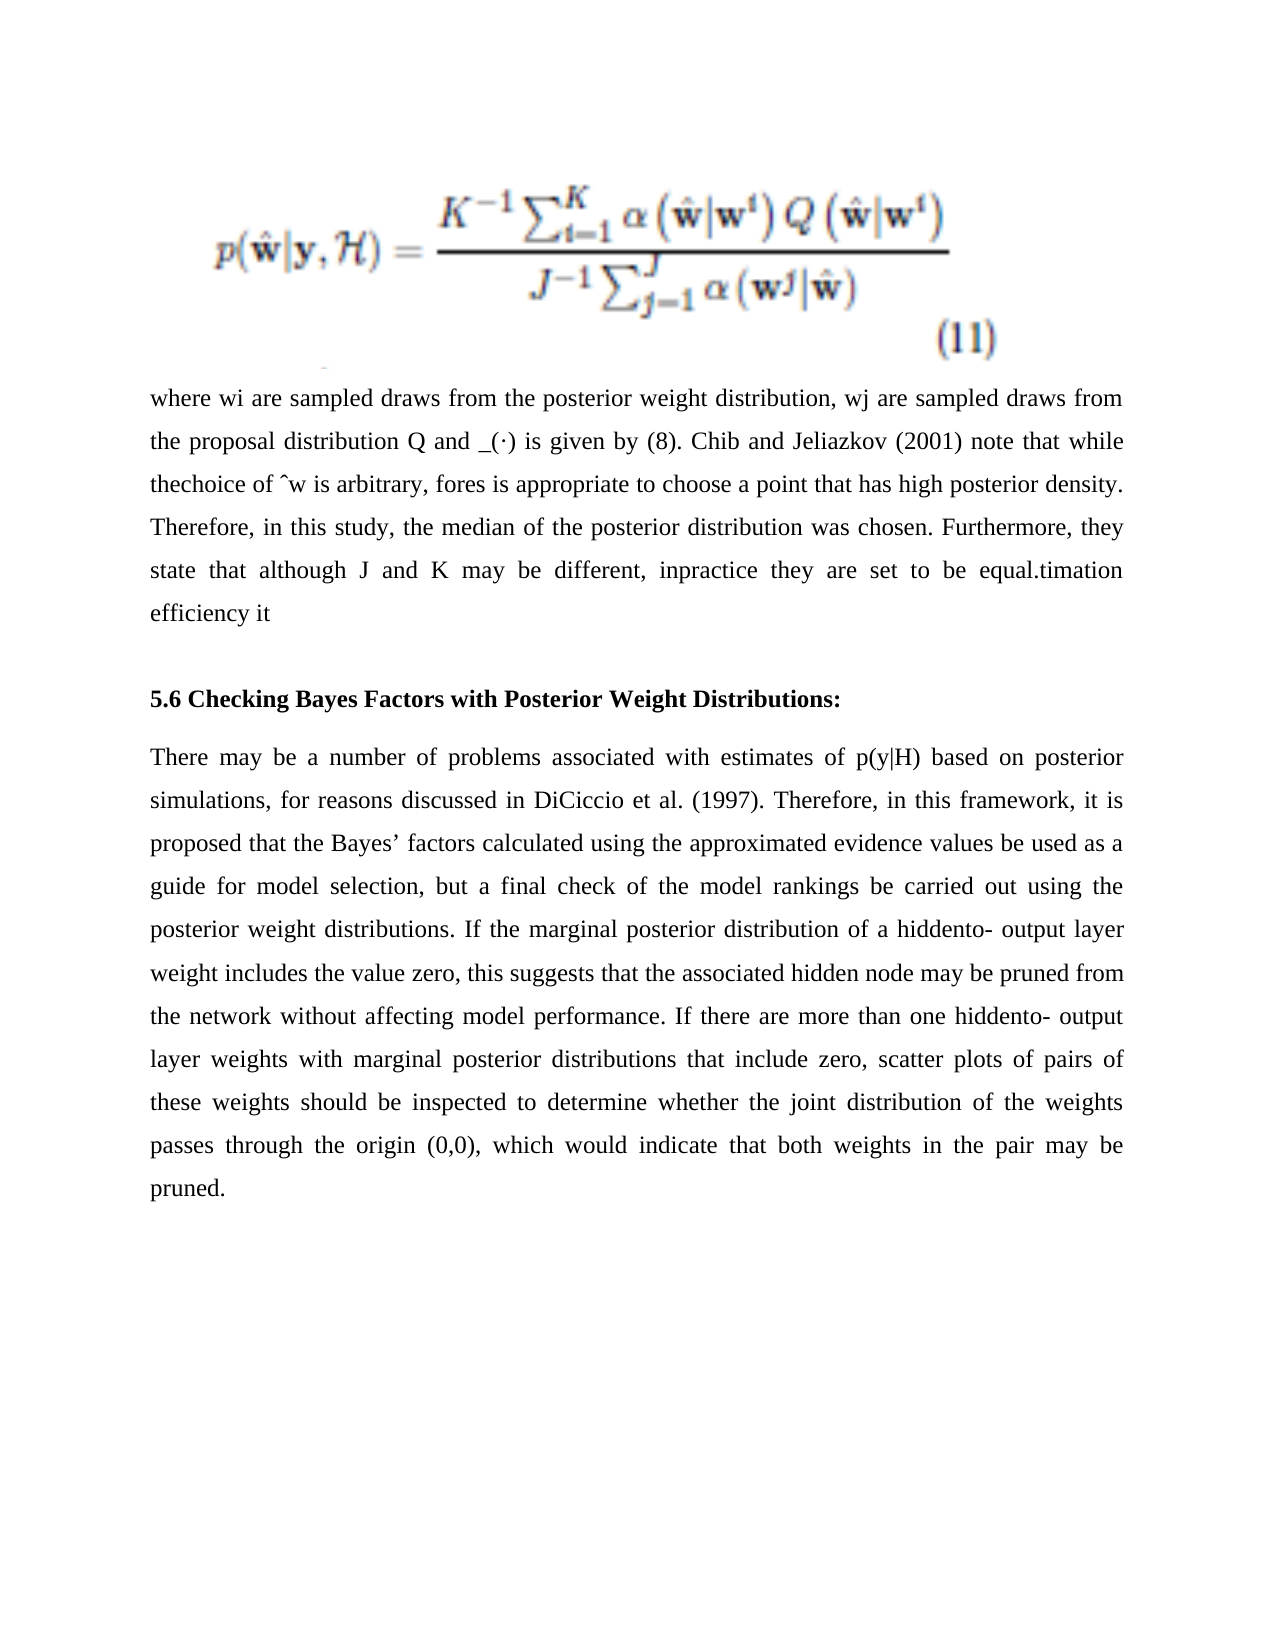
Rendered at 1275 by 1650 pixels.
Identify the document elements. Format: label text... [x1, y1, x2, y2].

text where wi are sampled draws from the posterior weight distribution, wj are sampled draws from the proposal distribution Q and _(·) is given by (8). Chib and Jeliazkov (2001) note that while thechoice of ˆw is arbitrary, fores is appropriate to choose a point that has high posterior density. Therefore, in this study, the median of the posterior distribution was chosen. Furthermore, they state that although J and K may be different, inpractice they are set to be equal.timation efficiency it [150, 383, 1125, 627]
text 5.6 Checking Bayes Factors with Posterior Weight Distributions: [150, 684, 1125, 713]
text There may be a number of problems associated with estimates of p(y|H) based on posterior simulations, for reasons discussed in DiCiccio et al. (1997). Therefore, in this framework, it is proposed that the Bayes’ factors calculated using the approximated evidence values be used as a guide for model selection, but a final check of the model rankings be carried out using the posterior weight distributions. If the marginal posterior distribution of a hiddento- output layer weight includes the value zero, this suggests that the associated hidden node may be pruned from the network without affecting model performance. If there are more than one hiddento- output layer weights with marginal posterior distributions that include zero, scatter plots of pairs of these weights should be inspected to determine whether the joint distribution of the weights passes through the origin (0,0), which would indicate that both weights in the pair may be pruned. [150, 742, 1125, 1202]
